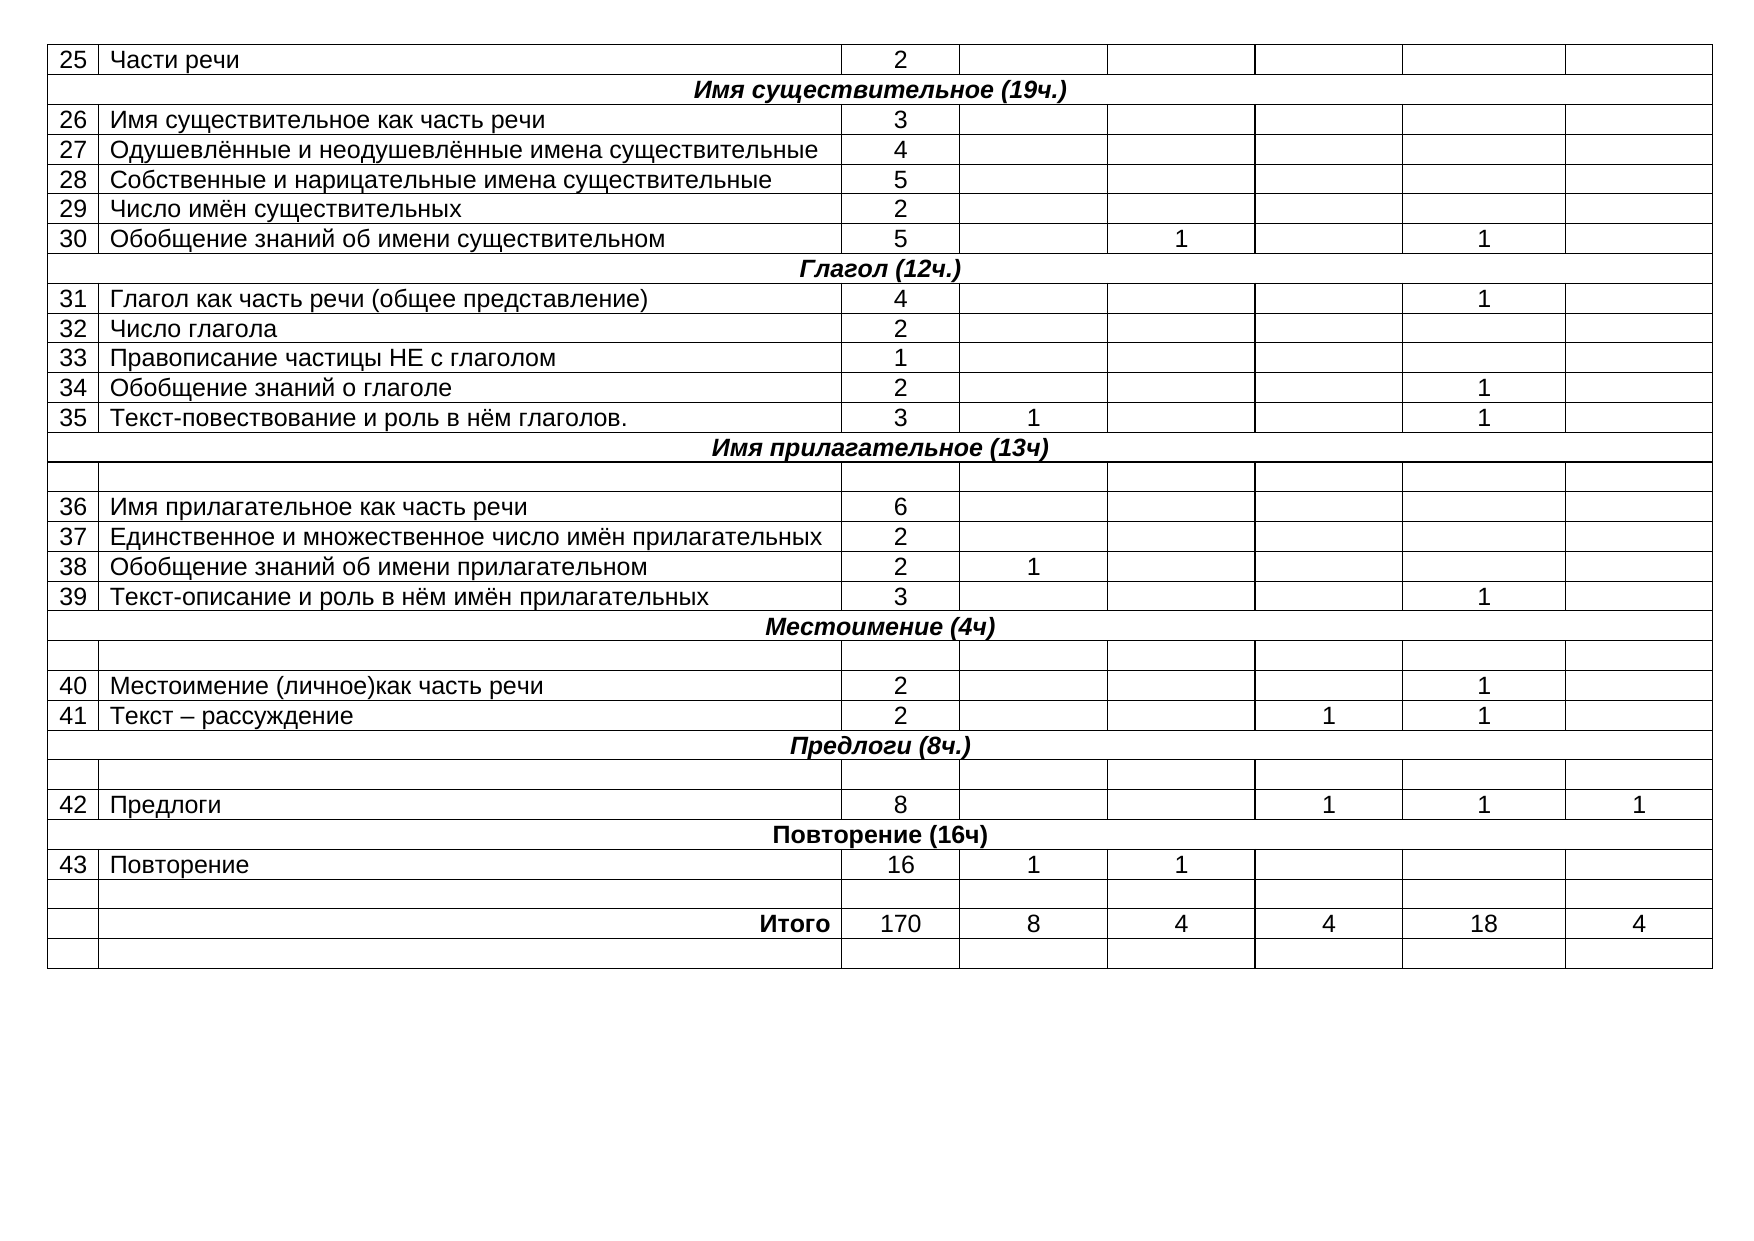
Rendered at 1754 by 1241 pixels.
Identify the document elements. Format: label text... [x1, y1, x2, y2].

table_cell [1108, 284, 1254, 312]
table_cell 1 [1403, 790, 1565, 819]
table_cell [1256, 880, 1402, 908]
table_cell [1403, 463, 1565, 491]
table_cell [1256, 850, 1402, 878]
table_cell 30 [48, 224, 98, 253]
table_cell [48, 939, 98, 968]
table_cell [960, 790, 1107, 819]
table_cell 1 [1256, 701, 1402, 729]
table_cell 39 [48, 582, 98, 610]
table_cell 1 [1403, 403, 1565, 432]
table_cell [960, 343, 1107, 372]
table_cell Предлоги [99, 790, 841, 819]
table_cell [1566, 641, 1712, 670]
table_cell 1 [1108, 850, 1254, 878]
table_cell [960, 582, 1107, 610]
table_cell [1256, 939, 1402, 968]
table_cell [1566, 373, 1712, 402]
table_cell Собственные и нарицательные имена существительные [99, 165, 841, 193]
table_cell [842, 760, 959, 789]
table_cell [99, 463, 841, 491]
table_cell [1256, 165, 1402, 193]
table_cell [1403, 850, 1565, 878]
table_cell [1566, 194, 1712, 223]
table_cell [1256, 641, 1402, 670]
table_cell [1108, 701, 1254, 729]
table_cell 1 [1403, 373, 1565, 402]
table_cell Обобщение знаний об имени прилагательном [99, 552, 841, 581]
table_cell 35 [48, 403, 98, 432]
table_cell 36 [48, 492, 98, 521]
table_cell [48, 880, 98, 908]
table_cell [960, 671, 1107, 700]
table_cell Число глагола [99, 314, 841, 342]
table_cell [1108, 671, 1254, 700]
table_cell [1566, 314, 1712, 342]
table_cell [1566, 224, 1712, 253]
table_cell [1403, 552, 1565, 581]
table_cell 42 [48, 790, 98, 819]
table_cell Предлоги (8ч.) [48, 731, 1712, 759]
table_cell 1 [960, 850, 1107, 878]
table_cell [48, 760, 98, 789]
table_cell [1108, 492, 1254, 521]
table_cell Местоимение (личное)как часть речи [99, 671, 841, 700]
table_cell [960, 314, 1107, 342]
table_cell 1 [1566, 790, 1712, 819]
table_cell [960, 135, 1107, 163]
table_cell [1403, 939, 1565, 968]
table_cell [1566, 880, 1712, 908]
table_cell 8 [842, 790, 959, 819]
table_cell 5 [842, 165, 959, 193]
table_cell [1566, 105, 1712, 134]
table_cell Части речи [99, 45, 841, 74]
table_cell Текст – рассуждение [99, 701, 841, 729]
table_cell 38 [48, 552, 98, 581]
table_cell [1403, 314, 1565, 342]
table_cell [1256, 45, 1402, 74]
table_cell [1566, 760, 1712, 789]
table_cell [1403, 760, 1565, 789]
table_cell Единственное и множественное число имён прилагательных [99, 522, 841, 551]
table_cell [1108, 582, 1254, 610]
table_cell 4 [1566, 909, 1712, 938]
table_cell 41 [48, 701, 98, 729]
table_cell [960, 463, 1107, 491]
table_cell [1108, 105, 1254, 134]
table_cell 43 [48, 850, 98, 878]
table_cell [1403, 194, 1565, 223]
table_cell 5 [842, 224, 959, 253]
table_cell [99, 641, 841, 670]
table_cell Число имён существительных [99, 194, 841, 223]
table_cell 1 [1403, 671, 1565, 700]
table_cell [1108, 343, 1254, 372]
table_cell [1108, 522, 1254, 551]
table_cell [1566, 45, 1712, 74]
table_cell 2 [842, 314, 959, 342]
table_cell Имя прилагательное как часть речи [99, 492, 841, 521]
table_cell 32 [48, 314, 98, 342]
table_cell [1403, 641, 1565, 670]
table_cell [1108, 641, 1254, 670]
table_cell [1256, 492, 1402, 521]
table_cell [1566, 939, 1712, 968]
table_cell 28 [48, 165, 98, 193]
table_cell [1108, 552, 1254, 581]
table_cell [1108, 939, 1254, 968]
table_cell 4 [1108, 909, 1254, 938]
table_cell Итого [99, 909, 841, 938]
table_cell [1566, 403, 1712, 432]
table_cell 2 [842, 701, 959, 729]
table_cell [1566, 492, 1712, 521]
table_cell 34 [48, 373, 98, 402]
table_cell [1403, 343, 1565, 372]
table_cell [960, 165, 1107, 193]
table_cell [99, 939, 841, 968]
table_cell 1 [1403, 284, 1565, 312]
table_cell [1108, 403, 1254, 432]
table_cell [1256, 135, 1402, 163]
table_cell [1566, 522, 1712, 551]
table_cell [1108, 790, 1254, 819]
table_cell 16 [842, 850, 959, 878]
table_cell [1566, 165, 1712, 193]
table_cell Местоимение (4ч) [48, 611, 1712, 640]
table_cell [1403, 165, 1565, 193]
table_cell [1256, 760, 1402, 789]
table_cell [960, 701, 1107, 729]
table_cell 1 [1403, 224, 1565, 253]
table_cell [1566, 343, 1712, 372]
table_cell 1 [1403, 582, 1565, 610]
table_cell [1256, 194, 1402, 223]
table_cell [1256, 463, 1402, 491]
table_cell [960, 105, 1107, 134]
table_cell Текст-описание и роль в нём имён прилагательных [99, 582, 841, 610]
table_cell [960, 224, 1107, 253]
table_cell 4 [1256, 909, 1402, 938]
table_cell [842, 641, 959, 670]
table_cell [960, 45, 1107, 74]
table_cell 3 [842, 403, 959, 432]
table_cell [1256, 105, 1402, 134]
table_cell [1566, 284, 1712, 312]
table_cell [1108, 314, 1254, 342]
table_cell [48, 909, 98, 938]
table_cell [1108, 880, 1254, 908]
table_cell [1566, 552, 1712, 581]
table_cell 2 [842, 552, 959, 581]
table_cell Глагол как часть речи (общее представление) [99, 284, 841, 312]
table_cell Глагол (12ч.) [48, 254, 1712, 283]
table_cell Имя существительное (19ч.) [48, 75, 1712, 104]
table_cell 27 [48, 135, 98, 163]
table_cell Повторение [99, 850, 841, 878]
table_cell 1 [842, 343, 959, 372]
table_cell [960, 939, 1107, 968]
table_cell 40 [48, 671, 98, 700]
table_cell 3 [842, 582, 959, 610]
table_cell [1566, 135, 1712, 163]
table_cell [960, 760, 1107, 789]
table_cell 29 [48, 194, 98, 223]
table_cell Текст-повествование и роль в нём глаголов. [99, 403, 841, 432]
table_cell [960, 522, 1107, 551]
table_cell [1256, 373, 1402, 402]
table_cell [1256, 224, 1402, 253]
table_cell 3 [842, 105, 959, 134]
table_cell Обобщение знаний об имени существительном [99, 224, 841, 253]
table_cell [48, 463, 98, 491]
table_cell [960, 641, 1107, 670]
table_cell 37 [48, 522, 98, 551]
table_cell [1403, 492, 1565, 521]
table_cell 2 [842, 373, 959, 402]
table_cell Повторение (16ч) [48, 820, 1712, 849]
table_cell [1403, 105, 1565, 134]
table_cell 2 [842, 671, 959, 700]
table_cell 26 [48, 105, 98, 134]
table_cell [1256, 403, 1402, 432]
table_cell [1256, 343, 1402, 372]
table_cell [1108, 45, 1254, 74]
table_cell [960, 194, 1107, 223]
table_cell [1566, 463, 1712, 491]
table_cell [1566, 850, 1712, 878]
table_cell [1108, 373, 1254, 402]
table_cell 1 [1256, 790, 1402, 819]
table_cell 1 [1108, 224, 1254, 253]
table_cell 1 [960, 403, 1107, 432]
table_cell 4 [842, 284, 959, 312]
table_cell [1108, 463, 1254, 491]
table_cell [1256, 582, 1402, 610]
table_cell [1256, 552, 1402, 581]
table_cell [960, 284, 1107, 312]
table_cell 2 [842, 194, 959, 223]
table_cell [1403, 880, 1565, 908]
table_cell 31 [48, 284, 98, 312]
table_cell [99, 760, 841, 789]
table_cell [960, 373, 1107, 402]
table_cell [842, 939, 959, 968]
table_cell [1566, 582, 1712, 610]
table_cell [1566, 671, 1712, 700]
table_cell Имя существительное как часть речи [99, 105, 841, 134]
table_cell [1108, 165, 1254, 193]
table_cell Одушевлённые и неодушевлённые имена существительные [99, 135, 841, 163]
table_cell 2 [842, 522, 959, 551]
table_cell Правописание частицы НЕ с глаголом [99, 343, 841, 372]
table_cell [1256, 671, 1402, 700]
table_cell [48, 641, 98, 670]
table_cell 6 [842, 492, 959, 521]
table_cell 1 [1403, 701, 1565, 729]
table_cell [960, 880, 1107, 908]
table_cell 1 [960, 552, 1107, 581]
table_cell [1403, 45, 1565, 74]
table_cell [1403, 522, 1565, 551]
table_cell [1108, 135, 1254, 163]
table_cell 170 [842, 909, 959, 938]
table_cell Обобщение знаний о глаголе [99, 373, 841, 402]
table_cell Имя прилагательное (13ч) [48, 433, 1712, 461]
table_cell [960, 492, 1107, 521]
table_cell 18 [1403, 909, 1565, 938]
table_cell [1403, 135, 1565, 163]
table_cell [1256, 522, 1402, 551]
table_cell [99, 880, 841, 908]
table_cell [1108, 760, 1254, 789]
table_cell [842, 880, 959, 908]
table_cell 4 [842, 135, 959, 163]
table_cell [842, 463, 959, 491]
table_cell [1256, 314, 1402, 342]
table_cell 25 [48, 45, 98, 74]
table_cell [1566, 701, 1712, 729]
table_cell 2 [842, 45, 959, 74]
table_cell [1256, 284, 1402, 312]
table_cell 33 [48, 343, 98, 372]
table_cell 8 [960, 909, 1107, 938]
table_cell [1108, 194, 1254, 223]
